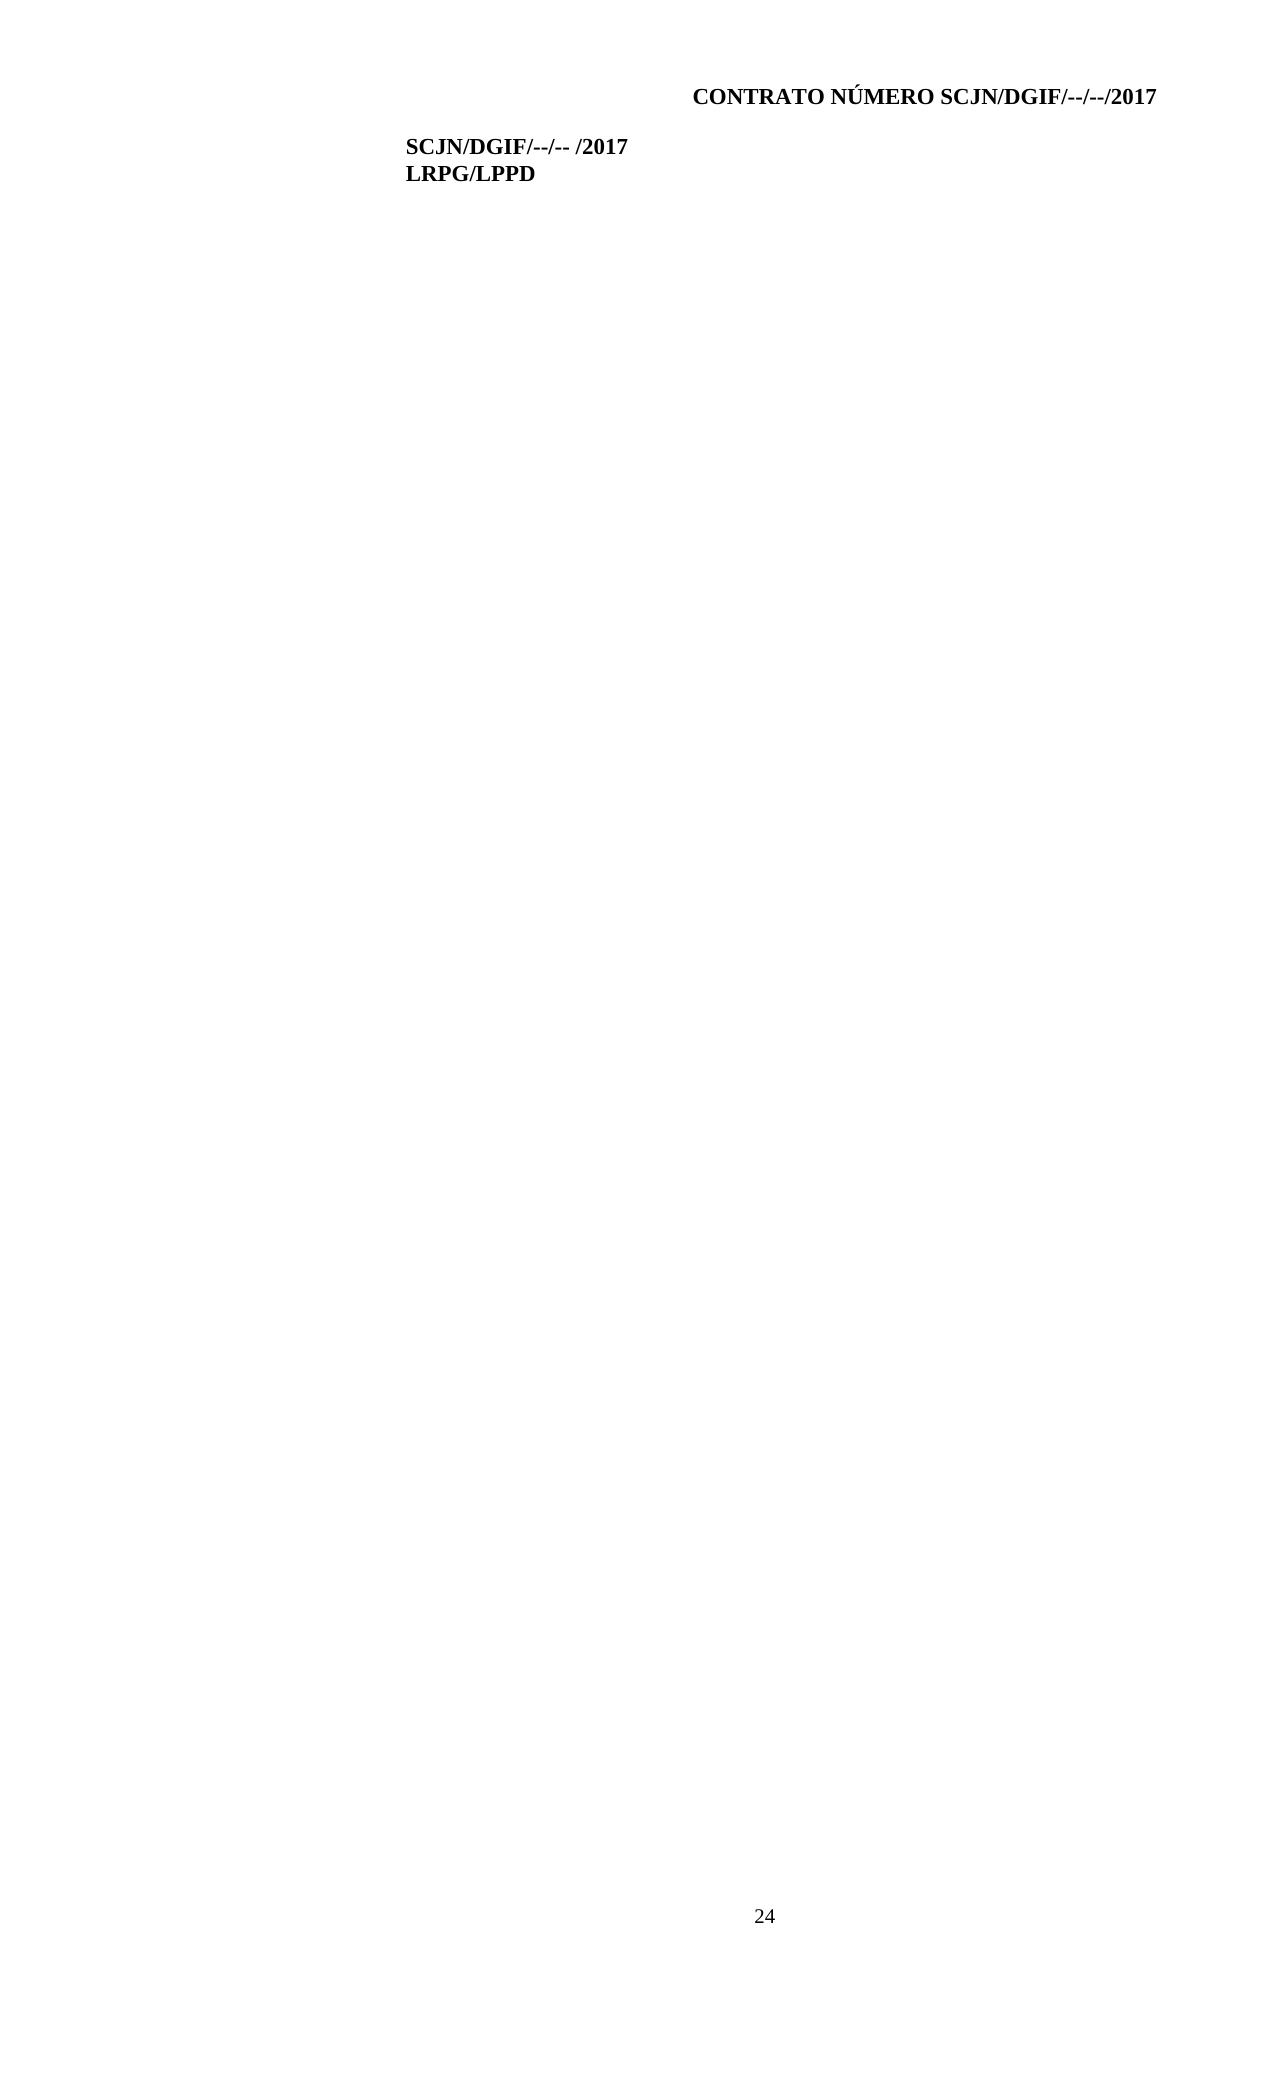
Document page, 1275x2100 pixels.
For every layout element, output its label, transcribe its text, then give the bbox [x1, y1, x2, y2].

text SCJN/DGIF/--/-- /2017 [387, 133, 1157, 159]
text LRPG/LPPD [387, 159, 1157, 186]
